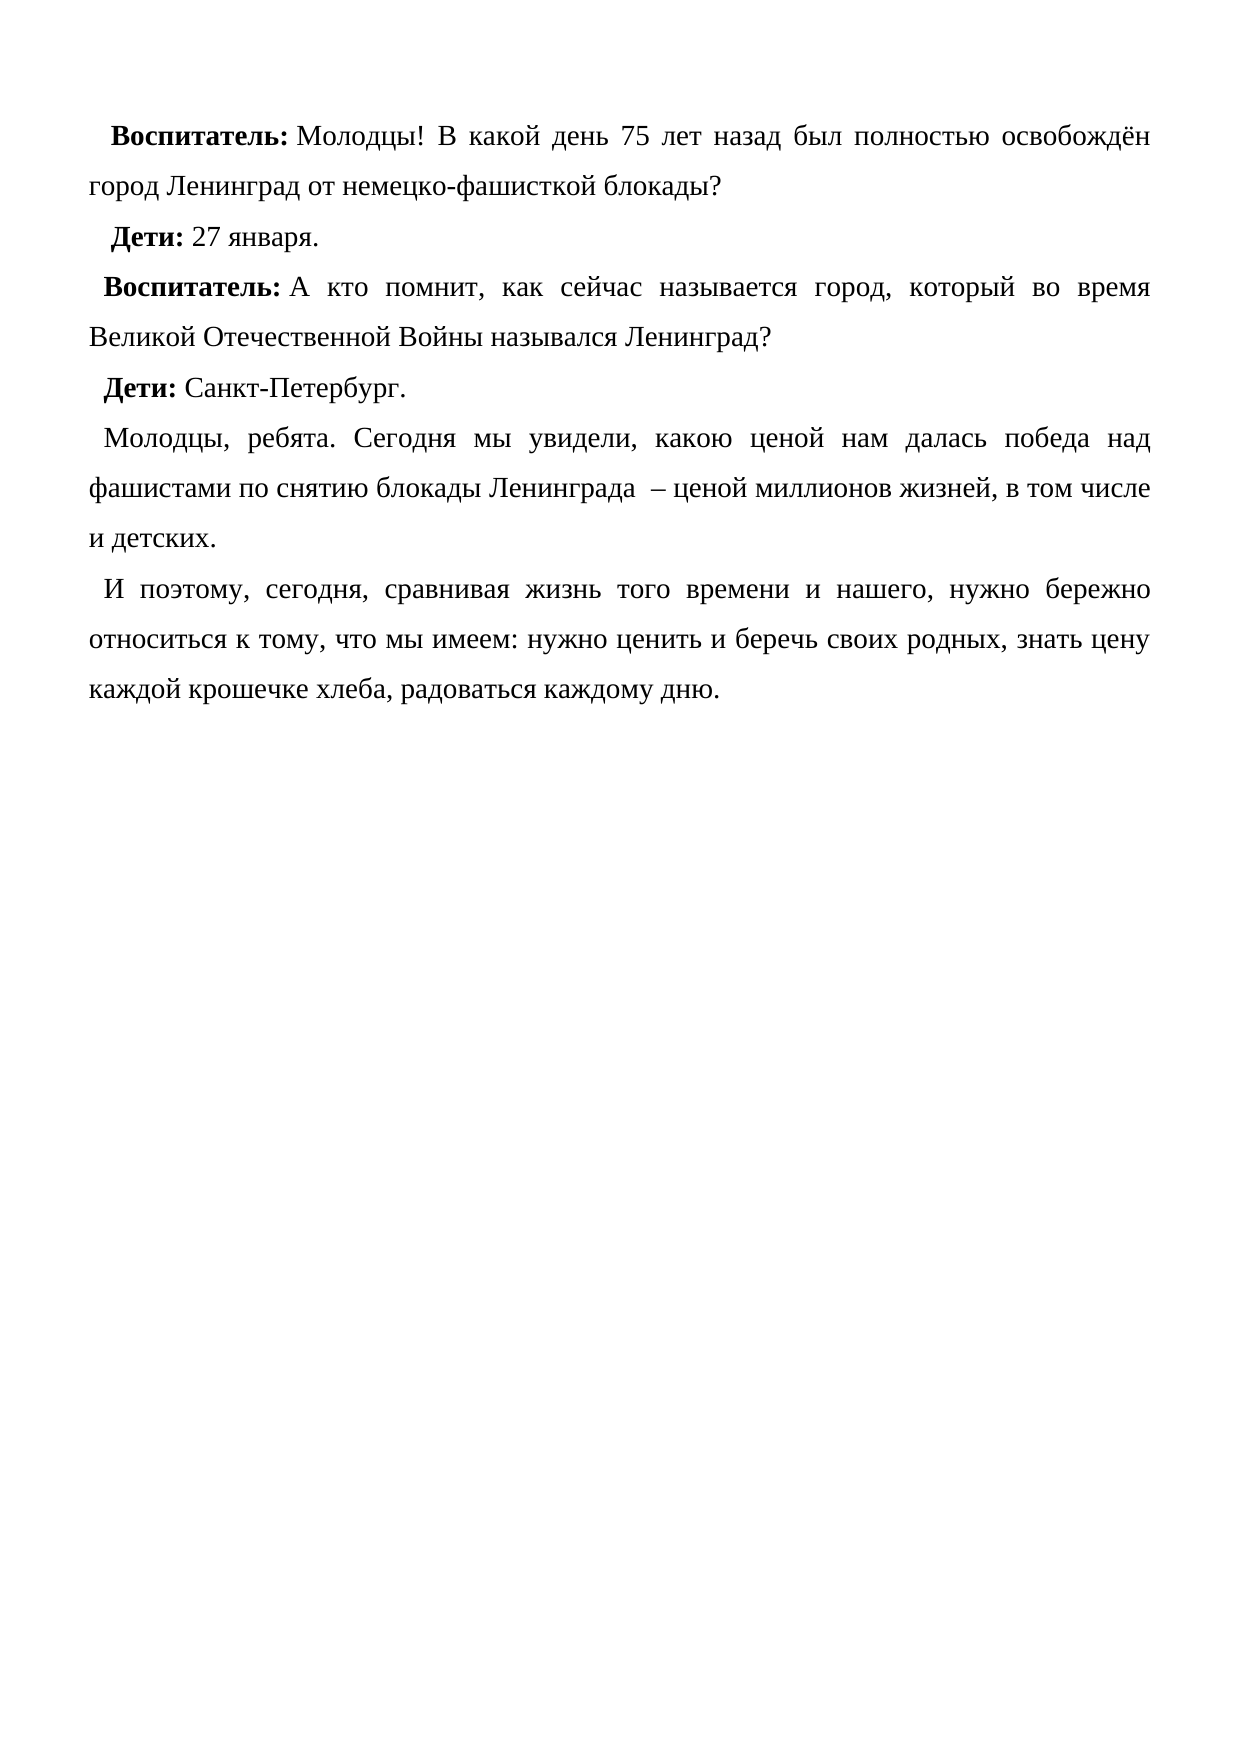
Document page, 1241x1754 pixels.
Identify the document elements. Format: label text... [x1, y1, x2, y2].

text Воспитатель: А кто помнит, как сейчас называется город, который во время Великой Отечественной Войны назывался Ленинград? [89, 269, 1152, 353]
text И поэтому, сегодня, сравнивая жизнь того времени и нашего, нужно бережно относиться к тому, что мы имеем: нужно ценить и беречь своих родных, знать цену каждой крошечке хлеба, радоваться каждому дню. [89, 571, 1152, 705]
text Дети: 27 января. [89, 219, 1152, 252]
text Дети: Санкт-Петербург. [89, 370, 1152, 403]
text Молодцы, ребята. Сегодня мы увидели, какою ценой нам далась победа над фашистами по снятию блокады Ленинграда – ценой миллионов жизней, в том числе и детских. [89, 420, 1152, 554]
text Воспитатель: Молодцы! В какой день 75 лет назад был полностью освобождён город Ленинград от немецко-фашисткой блокады? [89, 118, 1152, 202]
